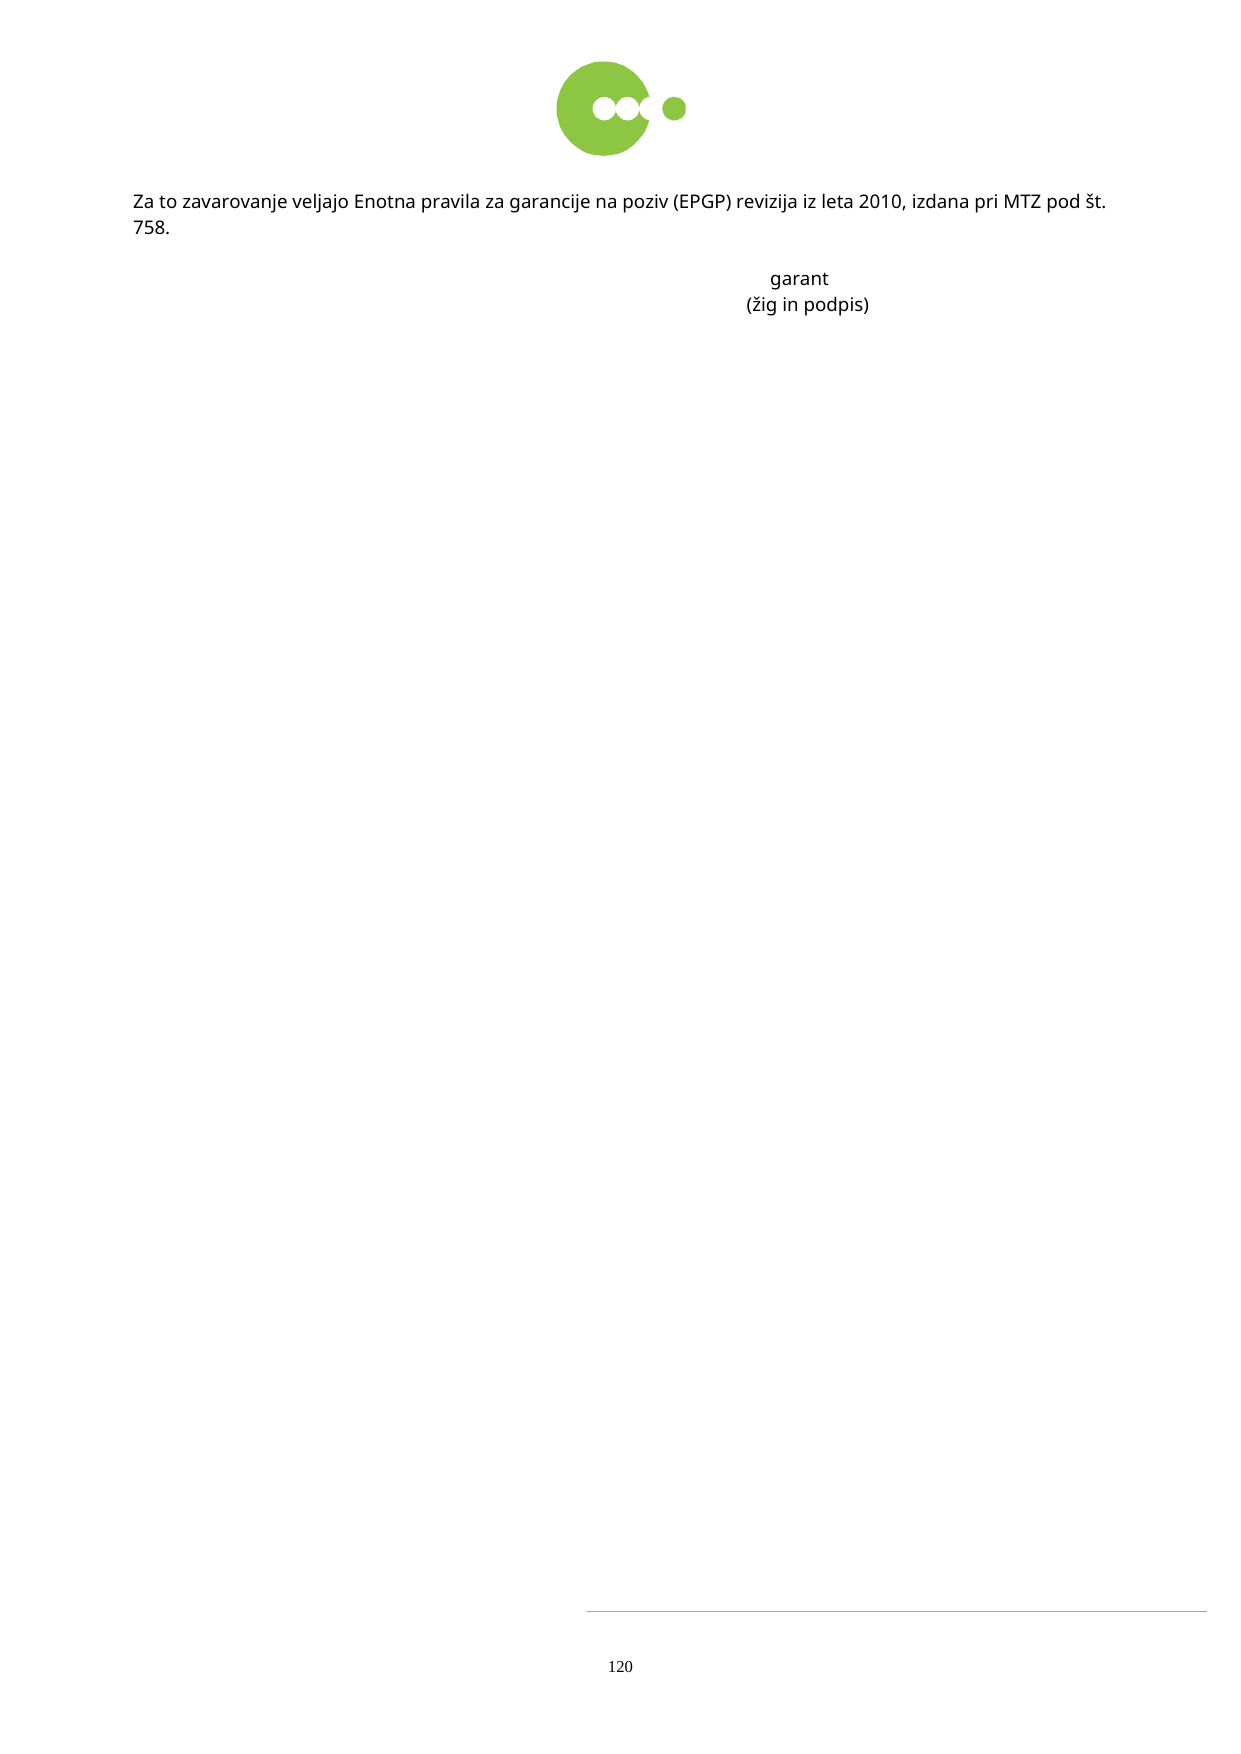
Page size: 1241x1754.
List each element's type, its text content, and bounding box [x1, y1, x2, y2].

text garant (žig in podpis) [133, 265, 1107, 316]
text Za to zavarovanje veljajo Enotna pravila za garancije na poziv (EPGP) revizija iz leta 2010, izdana pri MTZ pod št. 758. [133, 189, 1107, 240]
